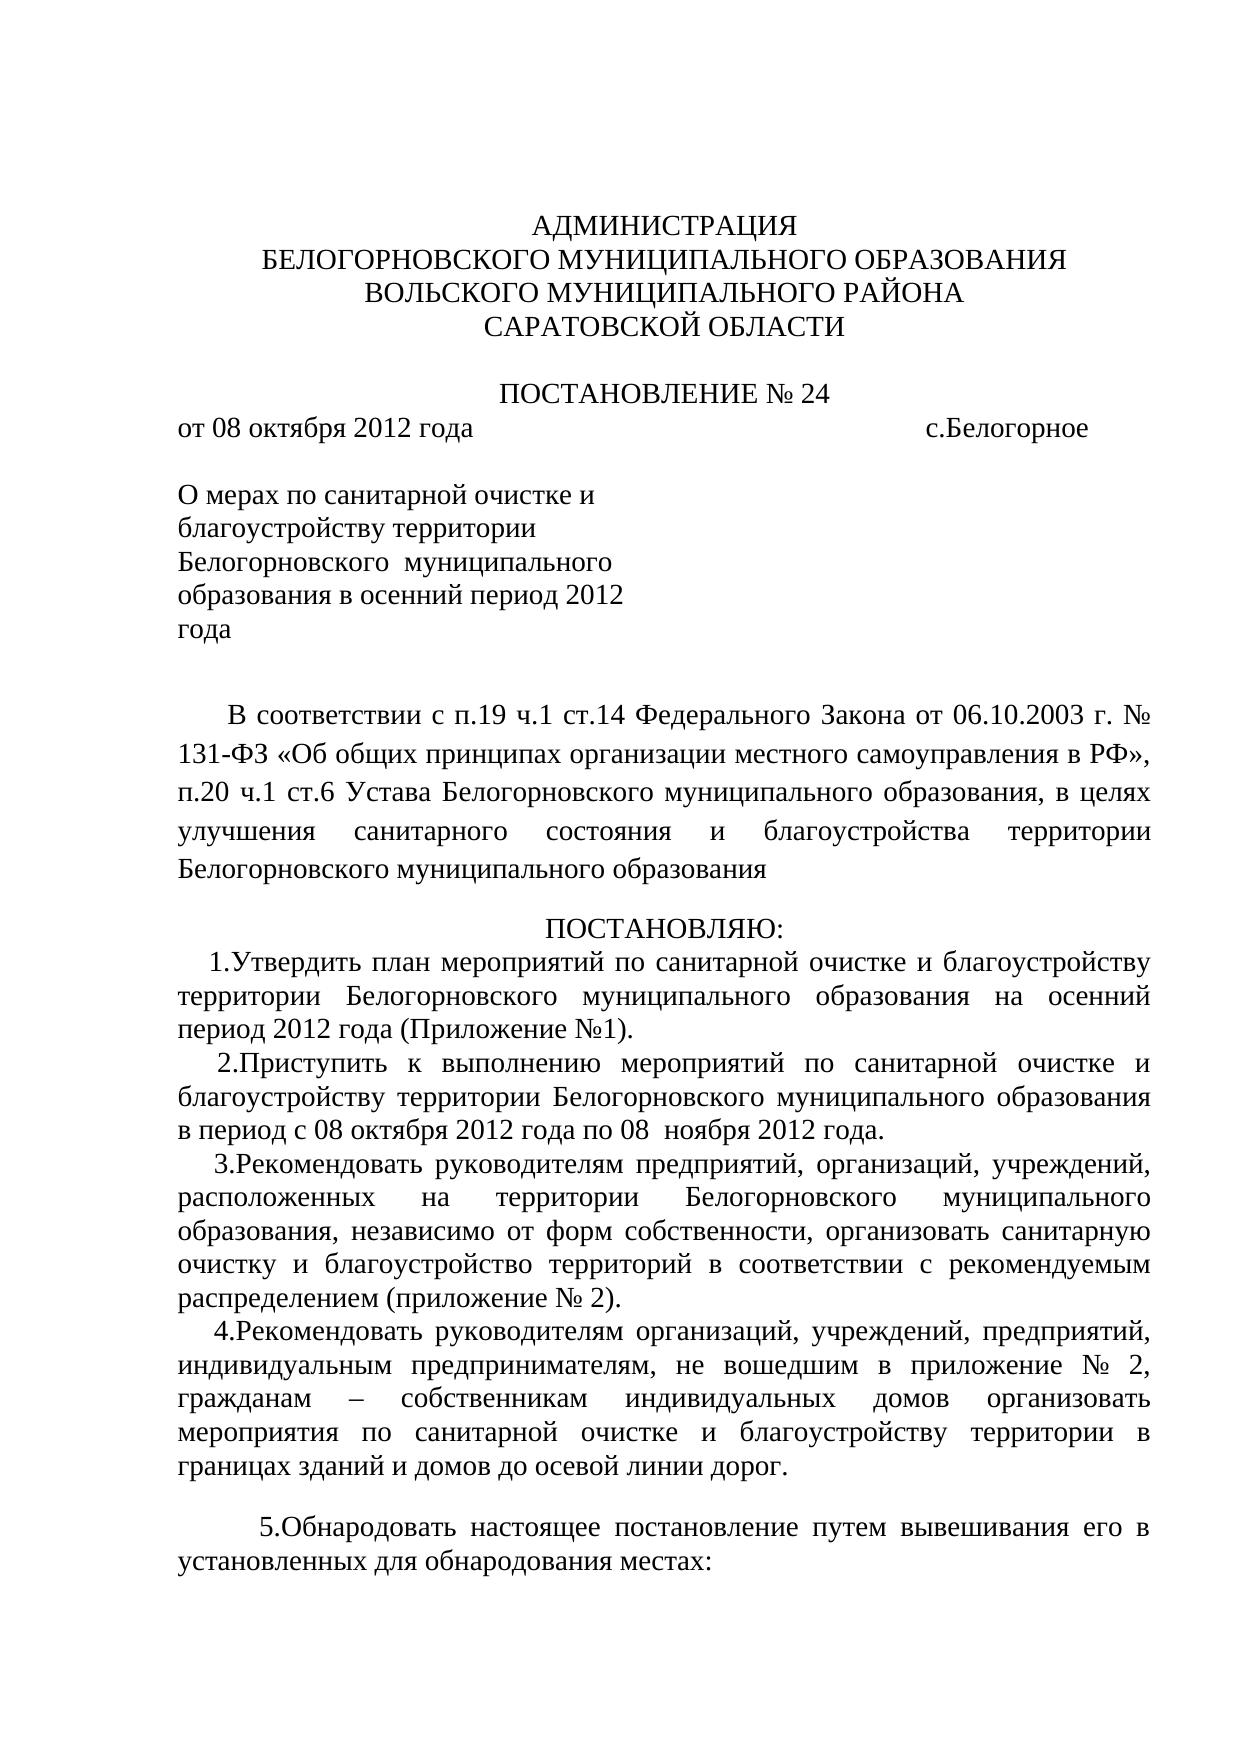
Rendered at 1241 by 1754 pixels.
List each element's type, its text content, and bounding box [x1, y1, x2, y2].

text В соответствии с п.19 ч.1 ст.14 Федерального Закона от 06.10.2003 г. № 131-ФЗ «Об общих принципах организации местного самоуправления в РФ», п.20 ч.1 ст.6 Устава Белогорновского муниципального образования, в целях улучшения санитарного состояния и благоустройства территории Белогорновского муниципального образования [177, 697, 1152, 885]
table_header О мерах по санитарной очистке и благоустройству территории Белогорновского муниципального образования в осенний период 2012 года [166, 477, 694, 644]
text ПОСТАНОВЛЯЮ: [177, 911, 1152, 944]
text ВОЛЬСКОГО МУНИЦИПАЛЬНОГО РАЙОНА [177, 276, 1152, 309]
text 4.Рекомендовать руководителям организаций, учреждений, предприятий, индивидуальным предпринимателям, не вошедшим в приложение № 2, гражданам – собственникам индивидуальных домов организовать мероприятия по санитарной очистке и благоустройству территории в границах зданий и домов до осевой линии дорог. [177, 1313, 1152, 1481]
text 5.Обнародовать настоящее постановление путем вывешивания его в установленных для обнародования местах: [177, 1509, 1152, 1576]
text 1.Утвердить план мероприятий по санитарной очистке и благоустройству территории Белогорновского муниципального образования на осенний период 2012 года (Приложение №1). [177, 944, 1152, 1045]
text САРАТОВСКОЙ ОБЛАСТИ [177, 309, 1152, 343]
text ПОСТАНОВЛЕНИЕ № 24 [177, 376, 1152, 410]
text от 08 октября 2012 года с.Белогорное [177, 410, 1152, 443]
text 3.Рекомендовать руководителям предприятий, организаций, учреждений, расположенных на территории Белогорновского муниципального образования, независимо от форм собственности, организовать санитарную очистку и благоустройство территорий в соответствии с рекомендуемым распределением (приложение № 2). [177, 1146, 1152, 1313]
text 2.Приступить к выполнению мероприятий по санитарной очистке и благоустройству территории Белогорновского муниципального образования в период с 08 октября 2012 года по 08 ноября 2012 года. [177, 1045, 1152, 1146]
text БЕЛОГОРНОВСКОГО МУНИЦИПАЛЬНОГО ОБРАЗОВАНИЯ [177, 242, 1152, 276]
text АДМИНИСТРАЦИЯ [177, 208, 1152, 242]
